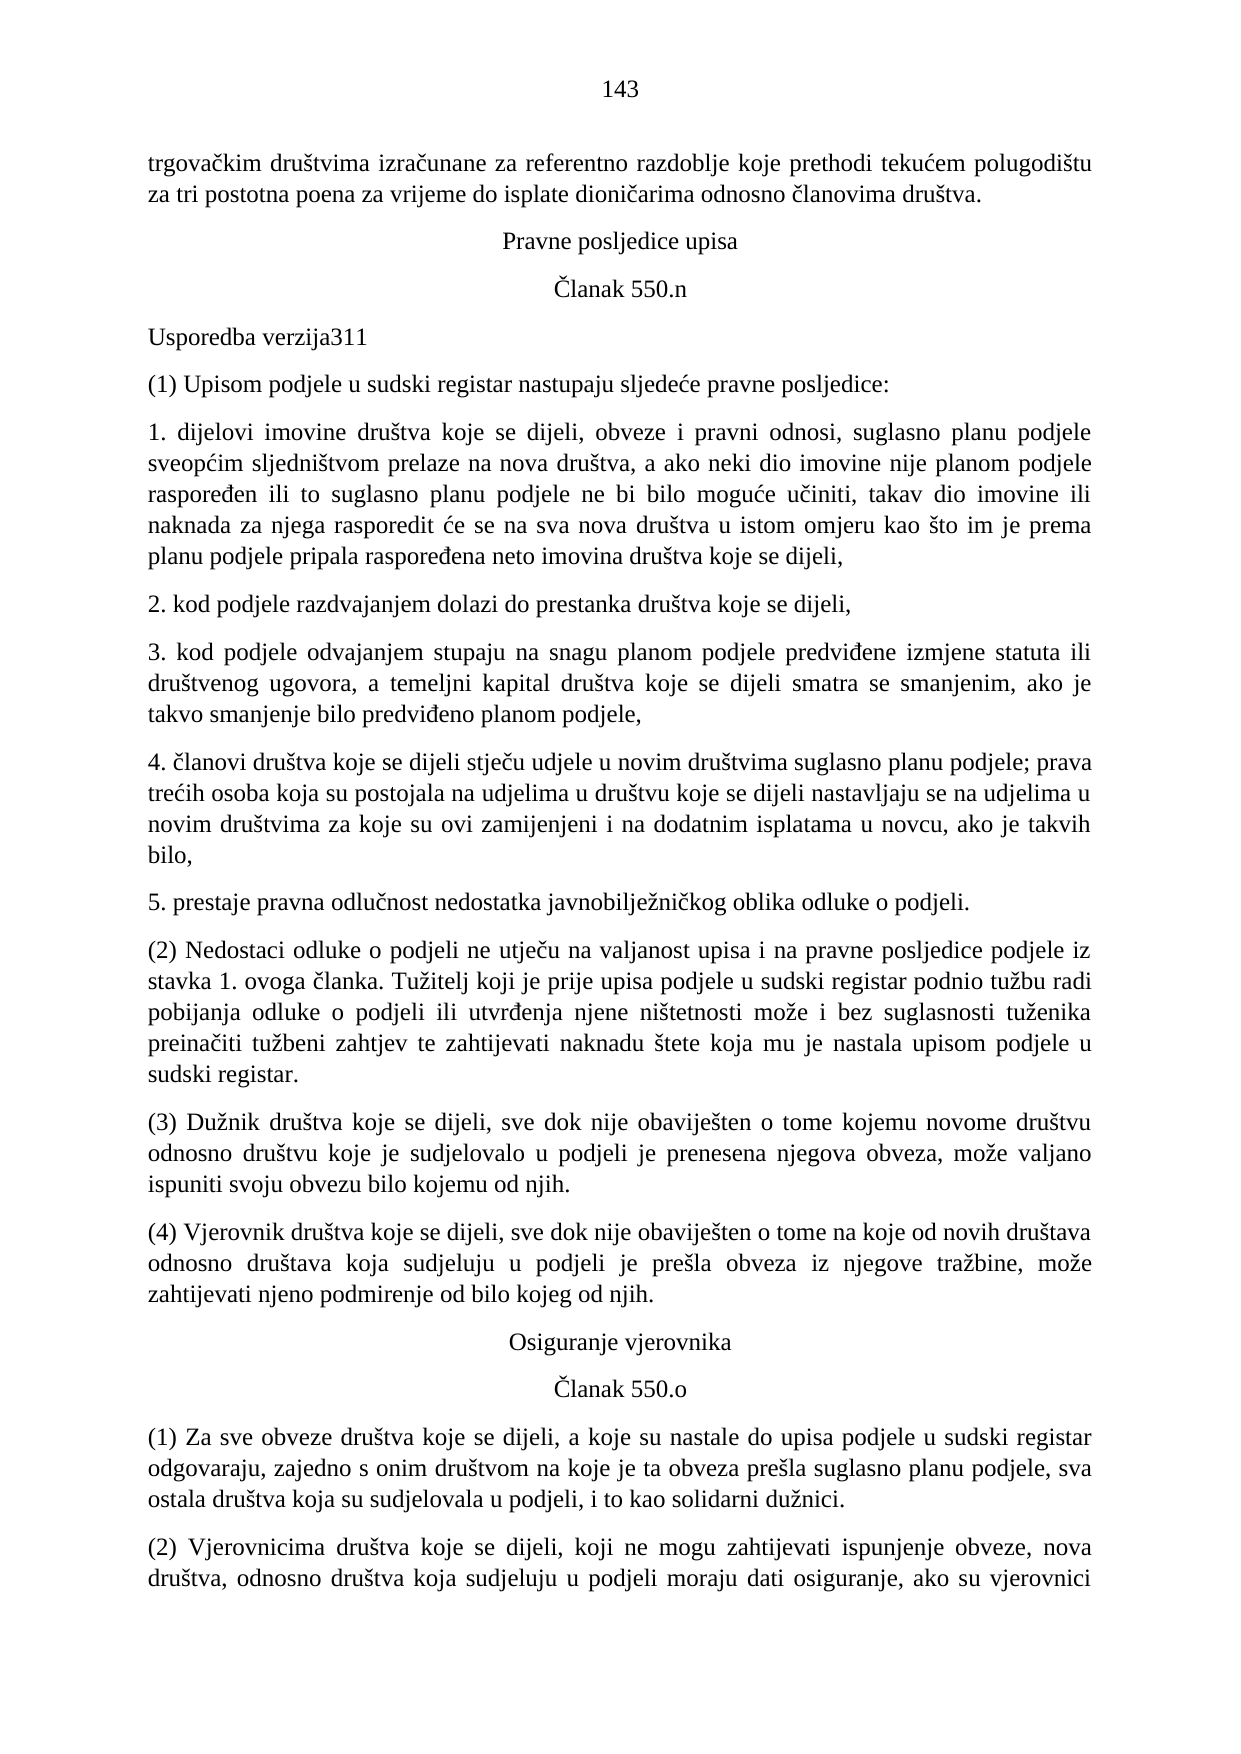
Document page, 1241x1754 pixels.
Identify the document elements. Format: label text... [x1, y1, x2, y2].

text Članak 550.n [148, 274, 1093, 303]
text (4) Vjerovnik društva koje se dijeli, sve dok nije obaviješten o tome na koje od novih društava odnosno društava koja sudjeluju u podjeli je prešla obveza iz njegove tražbine, može zahtijevati njeno podmirenje od bilo kojeg od njih. [148, 1217, 1093, 1308]
text 5. prestaje pravna odlučnost nedostatka javnobilježničkog oblika odluke o podjeli. [148, 887, 1093, 916]
text Usporedba verzija311 [148, 322, 1093, 351]
text (1) Upisom podjele u sudski registar nastupaju sljedeće pravne posljedice: [148, 369, 1093, 398]
text Članak 550.o [148, 1374, 1093, 1403]
text 1. dijelovi imovine društva koje se dijeli, obveze i pravni odnosi, suglasno planu podjele sveopćim sljedništvom prelaze na nova društva, a ako neki dio imovine nije planom podjele raspoređen ili to suglasno planu podjele ne bi bilo moguće učiniti, takav dio imovine ili naknada za njega rasporedit će se na sva nova društva u istom omjeru kao što im je prema planu podjele pripala raspoređena neto imovina društva koje se dijeli, [148, 417, 1093, 570]
text 3. kod podjele odvajanjem stupaju na snagu planom podjele predviđene izmjene statuta ili društvenog ugovora, a temeljni kapital društva koje se dijeli smatra se smanjenim, ako je takvo smanjenje bilo predviđeno planom podjele, [148, 637, 1093, 728]
text (1) Za sve obveze društva koje se dijeli, a koje su nastale do upisa podjele u sudski registar odgovaraju, zajedno s onim društvom na koje je ta obveza prešla suglasno planu podjele, sva ostala društva koja su sudjelovala u podjeli, i to kao solidarni dužnici. [148, 1422, 1093, 1513]
text 2. kod podjele razdvajanjem dolazi do prestanka društva koje se dijeli, [148, 589, 1093, 618]
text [148, 148, 1093, 207]
text Osiguranje vjerovnika [148, 1327, 1093, 1355]
text 4. članovi društva koje se dijeli stječu udjele u novim društvima suglasno planu podjele; prava trećih osoba koja su postojala na udjelima u društvu koje se dijeli nastavljaju se na udjelima u novim društvima za koje su ovi zamijenjeni i na dodatnim isplatama u novcu, ako je takvih bilo, [148, 747, 1093, 868]
text Pravne posljedice upisa [148, 226, 1093, 255]
text (2) Nedostaci odluke o podjeli ne utječu na valjanost upisa i na pravne posljedice podjele iz stavka 1. ovoga članka. Tužitelj koji je prije upisa podjele u sudski registar podnio tužbu radi pobijanja odluke o podjeli ili utvrđenja njene ništetnosti može i bez suglasnosti tuženika preinačiti tužbeni zahtjev te zahtijevati naknadu štete koja mu je nastala upisom podjele u sudski registar. [148, 935, 1093, 1088]
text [148, 1532, 1093, 1592]
text (3) Dužnik društva koje se dijeli, sve dok nije obaviješten o tome kojemu novome društvu odnosno društvu koje je sudjelovalo u podjeli je prenesena njegova obveza, može valjano ispuniti svoju obvezu bilo kojemu od njih. [148, 1107, 1093, 1198]
